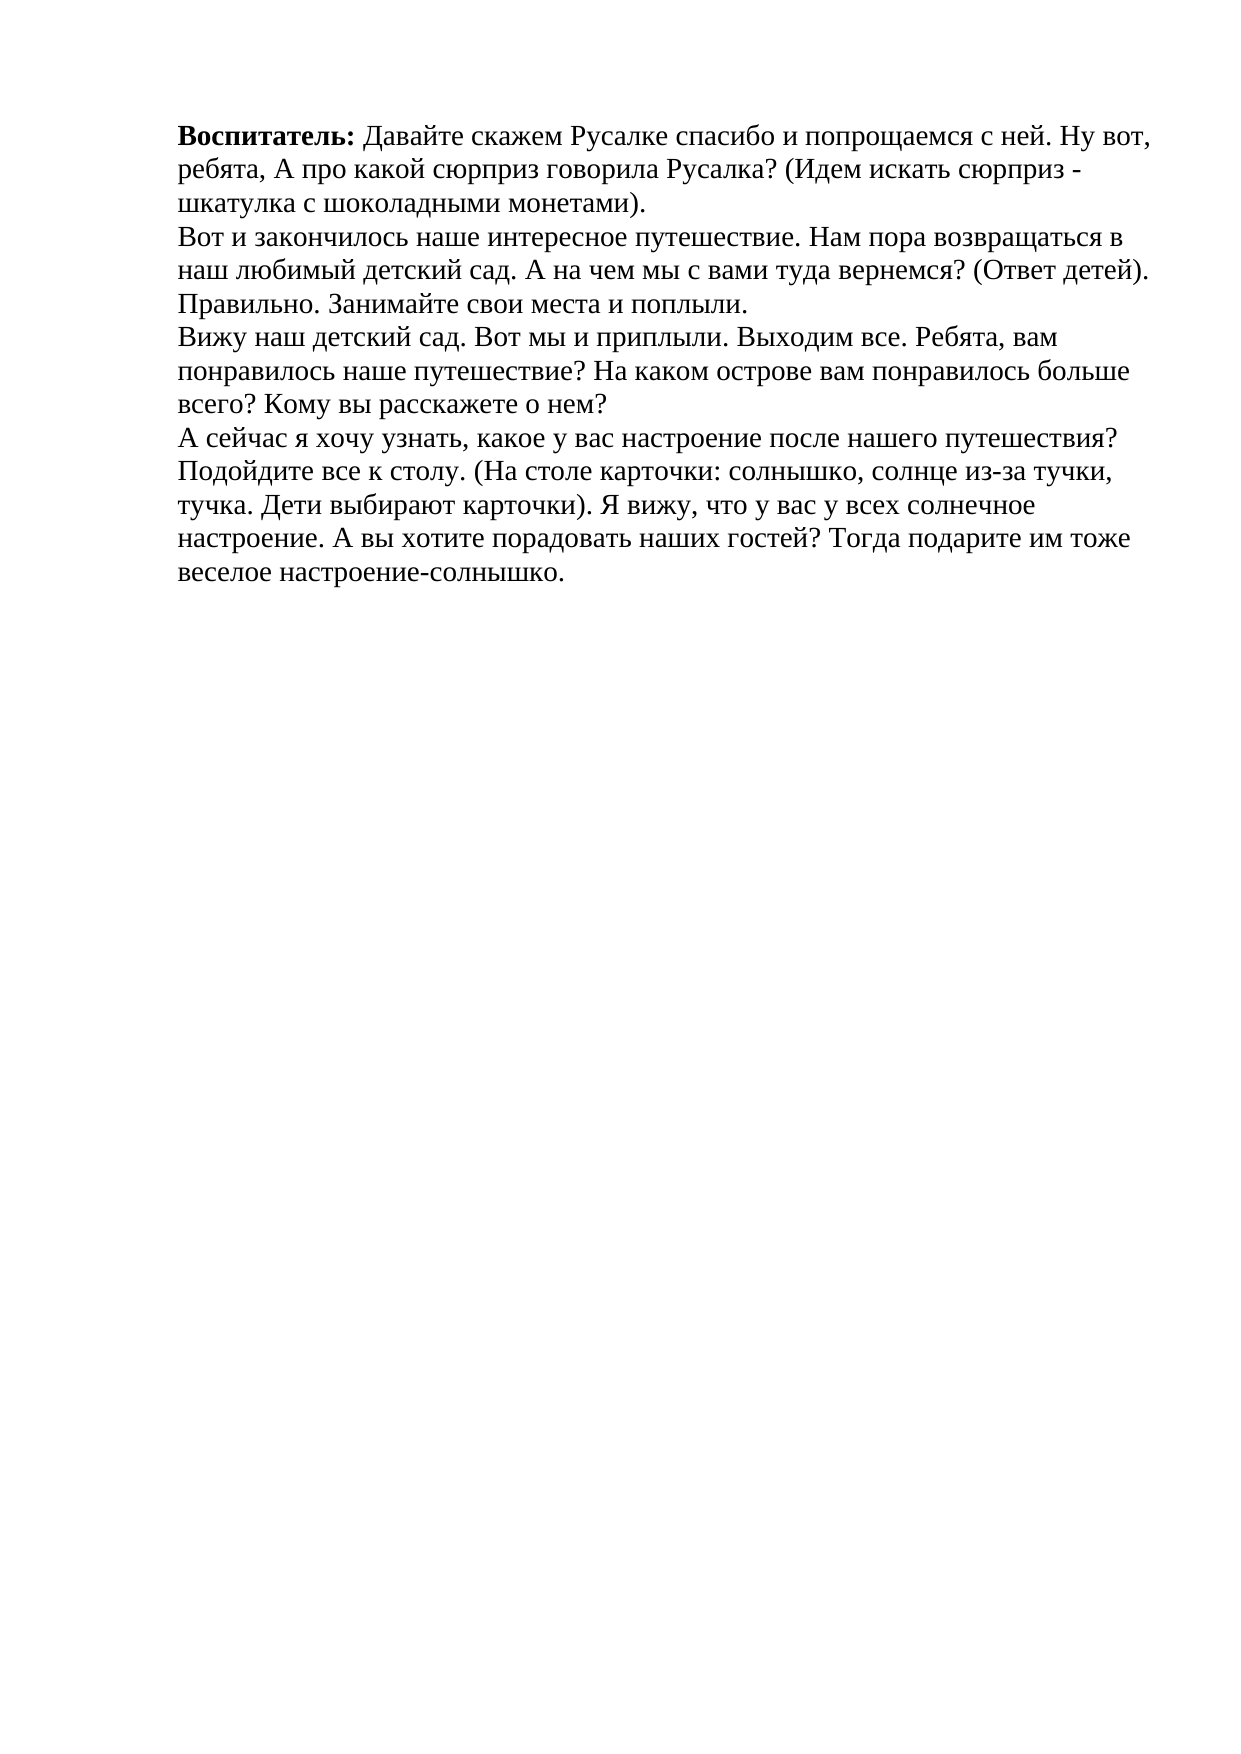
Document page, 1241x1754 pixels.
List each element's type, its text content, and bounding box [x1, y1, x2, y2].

text А сейчас я хочу узнать, какое у вас настроение после нашего путешествия? Подойдите все к столу. (На столе карточки: солнышко, солнце из-за тучки, тучка. Дети выбирают карточки). Я вижу, что у вас у всех солнечное настроение. А вы хотите порадовать наших гостей? Тогда подарите им тоже веселое настроение-солнышко. [177, 420, 1152, 588]
text Воспитатель: Давайте скажем Русалке спасибо и попрощаемся с ней. Ну вот, ребята, А про какой сюрприз говорила Русалка? (Идем искать сюрприз - шкатулка с шоколадными монетами). [177, 118, 1152, 219]
text Вот и закончилось наше интересное путешествие. Нам пора возвращаться в наш любимый детский сад. А на чем мы с вами туда вернемся? (Ответ детей). Правильно. Занимайте свои места и поплыли. [177, 219, 1152, 319]
text Вижу наш детский сад. Вот мы и приплыли. Выходим все. Ребята, вам понравилось наше путешествие? На каком острове вам понравилось больше всего? Кому вы расскажете о нем? [177, 319, 1152, 420]
